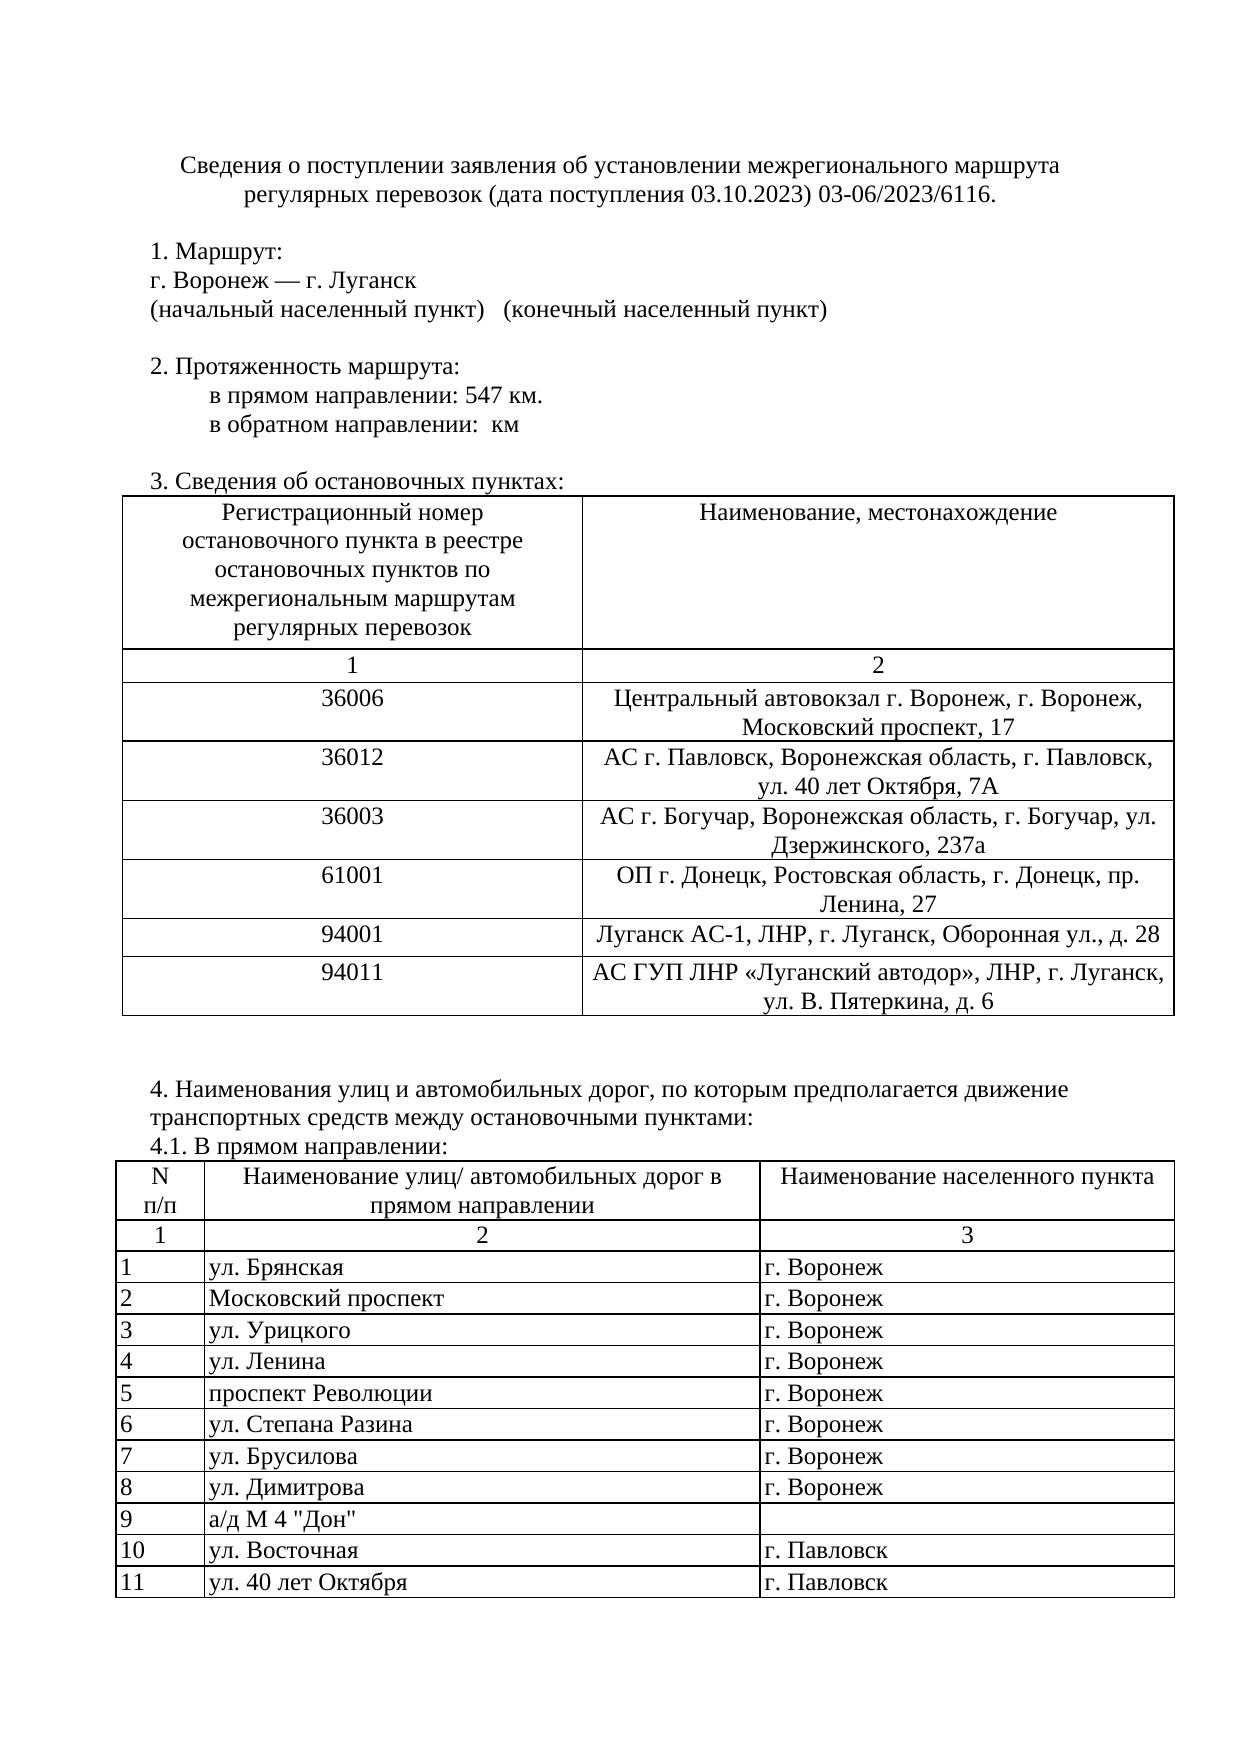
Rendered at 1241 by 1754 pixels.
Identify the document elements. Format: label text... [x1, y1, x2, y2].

table_cell г. Павловск [761, 1535, 1174, 1565]
table_cell г. Воронеж [761, 1315, 1174, 1345]
table_cell АС г. Павловск, Воронежская область, г. Павловск, ул. 40 лет Октября, 7А [583, 742, 1173, 799]
table_cell 1 [117, 1221, 204, 1250]
table_cell ул. 40 лет Октября [205, 1567, 759, 1596]
table_cell г. Воронеж [761, 1252, 1174, 1282]
table_cell ул. Димитрова [205, 1472, 759, 1502]
table_cell 1 [123, 650, 582, 681]
table_cell 2 [117, 1283, 204, 1313]
table_cell 36003 [123, 801, 582, 858]
table_cell ул. Степана Разина [205, 1409, 759, 1439]
table_cell г. Павловск [761, 1567, 1174, 1596]
text 4.1. В прямом направлении: [150, 1131, 1090, 1160]
table_cell 61001 [123, 860, 582, 918]
table_cell 3 [761, 1221, 1174, 1250]
table_cell 9 [117, 1504, 204, 1533]
table_cell 7 [117, 1441, 204, 1471]
text в обратном направлении: км [150, 409, 1090, 437]
text в прямом направлении: 547 км. [150, 380, 1090, 409]
text (начальный населенный пункт) (конечный населенный пункт) [150, 294, 1090, 322]
table_header N п/п [117, 1162, 204, 1219]
table_cell а/д М 4 "Дон" [205, 1504, 759, 1533]
table_cell 36012 [123, 742, 582, 799]
table_cell ул. Брянская [205, 1252, 759, 1282]
table_cell АС г. Богучар, Воронежская область, г. Богучар, ул. Дзержинского, 237а [583, 801, 1173, 858]
text 4. Наименования улиц и автомобильных дорог, по которым предполагается движение транспортных средств между остановочными пунктами: [150, 1074, 1090, 1131]
table_cell г. Воронеж [761, 1472, 1174, 1502]
table_cell г. Воронеж [761, 1283, 1174, 1313]
table_cell ул. Урицкого [205, 1315, 759, 1345]
table_cell г. Воронеж [761, 1441, 1174, 1471]
table_cell 11 [117, 1567, 204, 1596]
table_cell ОП г. Донецк, Ростовская область, г. Донецк, пр. Ленина, 27 [583, 860, 1173, 918]
text 1. Маршрут: [150, 236, 1090, 265]
table_cell 2 [205, 1221, 759, 1250]
table_cell Луганск АС-1, ЛНР, г. Луганск, Оборонная ул., д. 28 [583, 919, 1173, 956]
table_header Наименование улиц/ автомобильных дорог в прямом направлении [205, 1162, 759, 1219]
table_cell АС ГУП ЛНР «Луганский автодор», ЛНР, г. Луганск, ул. В. Пятеркина, д. 6 [583, 957, 1173, 1014]
table_cell 6 [117, 1409, 204, 1439]
text 2. Протяженность маршрута: [150, 351, 1090, 380]
table_cell 2 [583, 650, 1173, 681]
table_cell Московский проспект [205, 1283, 759, 1313]
table_cell 1 [117, 1252, 204, 1282]
table_cell г. Воронеж [761, 1346, 1174, 1376]
table_header Наименование, местонахождение [583, 497, 1173, 648]
text г. Воронеж — г. Луганск [150, 265, 1090, 294]
table_cell 8 [117, 1472, 204, 1502]
table_header Регистрационный номер остановочного пункта в реестре остановочных пунктов по межрегиональным маршрутам регулярных перевозок [123, 497, 582, 648]
table_cell 94001 [123, 919, 582, 956]
table_cell г. Воронеж [761, 1378, 1174, 1408]
table_cell ул. Брусилова [205, 1441, 759, 1471]
table_cell 10 [117, 1535, 204, 1565]
text Сведения о поступлении заявления об установлении межрегионального маршрута регулярных перевозок (дата поступления 03.10.2023) 03-06/2023/6116. [150, 150, 1090, 207]
table_cell 36006 [123, 683, 582, 740]
table_cell 4 [117, 1346, 204, 1376]
table_cell 3 [117, 1315, 204, 1345]
table_cell [761, 1504, 1174, 1533]
table_cell проспект Революции [205, 1378, 759, 1408]
table_cell ул. Восточная [205, 1535, 759, 1565]
table_header Наименование населенного пункта [761, 1162, 1174, 1219]
table_cell ул. Ленина [205, 1346, 759, 1376]
table_cell 5 [117, 1378, 204, 1408]
table_cell г. Воронеж [761, 1409, 1174, 1439]
table_cell Центральный автовокзал г. Воронеж, г. Воронеж, Московский проспект, 17 [583, 683, 1173, 740]
text 3. Сведения об остановочных пунктах: [150, 466, 1090, 495]
table_cell 94011 [123, 957, 582, 1014]
